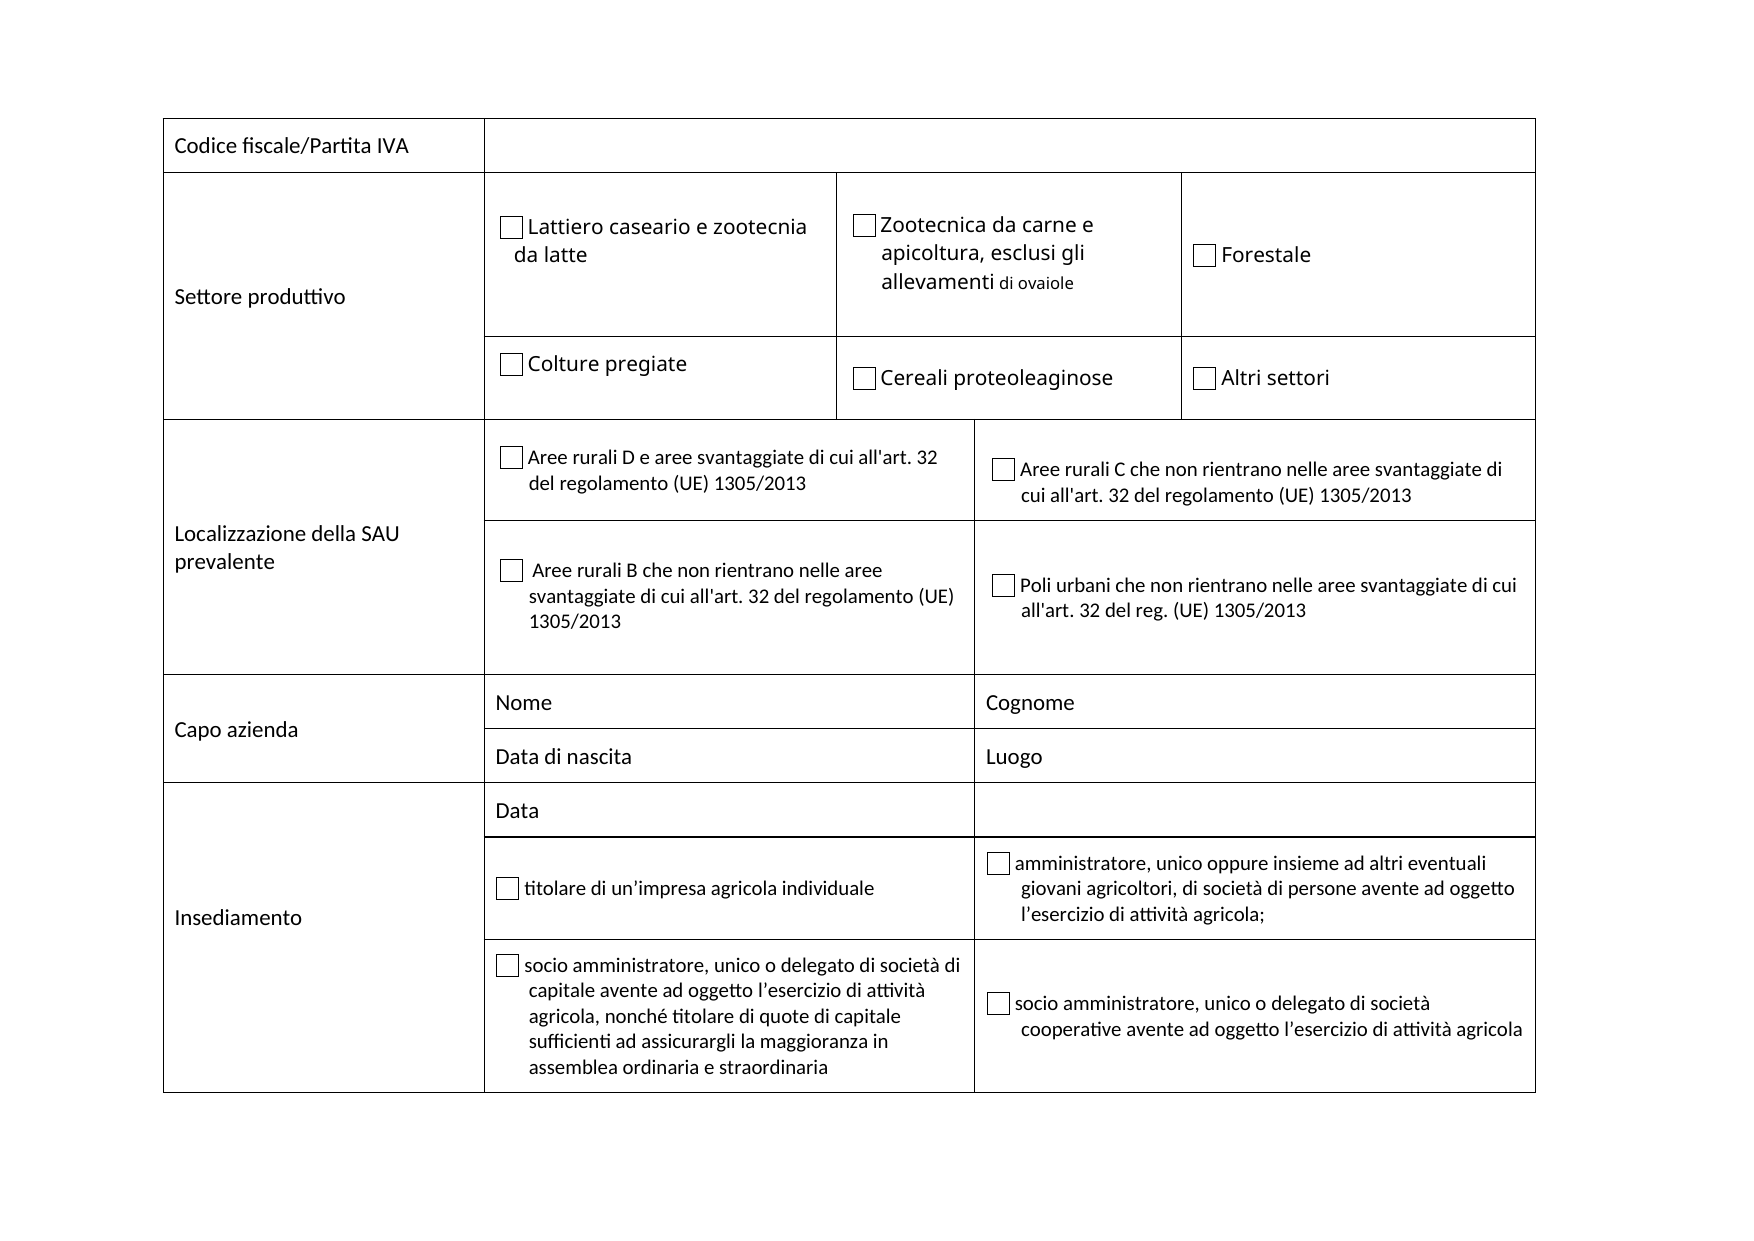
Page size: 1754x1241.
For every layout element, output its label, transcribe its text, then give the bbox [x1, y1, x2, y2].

table_cell Lattiero caseario e zootecnia da latte [485, 173, 836, 336]
table_cell Data di nascita [485, 729, 974, 782]
table_cell Localizzazione della SAU prevalente [164, 420, 484, 674]
table_cell Cognome [975, 675, 1535, 728]
table_cell Poli urbani che non rientrano nelle aree svantaggiate di cui all'art. 32 del reg. (UE) 1305/2013 [975, 521, 1535, 674]
table_cell Colture pregiate [485, 337, 836, 419]
table_cell [485, 119, 1535, 172]
table_cell Insediamento [164, 783, 484, 1092]
table_cell Altri settori [1182, 337, 1535, 419]
table_cell Aree rurali D e aree svantaggiate di cui all'art. 32 del regolamento (UE) 1305/2013 [485, 420, 974, 520]
table_cell Data [485, 783, 974, 836]
table_cell Zootecnica da carne e apicoltura, esclusi gli allevamenti di ovaiole [837, 173, 1181, 336]
table_cell Nome [485, 675, 974, 728]
table_cell amministratore, unico oppure insieme ad altri eventuali giovani agricoltori, di società di persone avente ad oggetto l’esercizio di attività agricola; [975, 838, 1535, 939]
table_cell Cereali proteoleaginose [837, 337, 1181, 419]
table_cell socio amministratore, unico o delegato di società cooperative avente ad oggetto l’esercizio di attività agricola [975, 940, 1535, 1092]
table_cell Aree rurali C che non rientrano nelle aree svantaggiate di cui all'art. 32 del regolamento (UE) 1305/2013 [975, 420, 1535, 520]
table_cell Capo azienda [164, 675, 484, 782]
table_cell Forestale [1182, 173, 1535, 336]
table_cell Luogo [975, 729, 1535, 782]
table_cell Aree rurali B che non rientrano nelle aree svantaggiate di cui all'art. 32 del regolamento (UE) 1305/2013 [485, 521, 974, 674]
table_cell Settore produttivo [164, 173, 484, 419]
table_cell titolare di un’impresa agricola individuale [485, 838, 974, 939]
table_cell [975, 783, 1535, 836]
table_cell Codice fiscale/Partita IVA [164, 119, 484, 172]
table_cell socio amministratore, unico o delegato di società di capitale avente ad oggetto l’esercizio di attività agricola, nonché titolare di quote di capitale sufficienti ad assicurargli la maggioranza in assemblea ordinaria e straordinaria [485, 940, 974, 1092]
